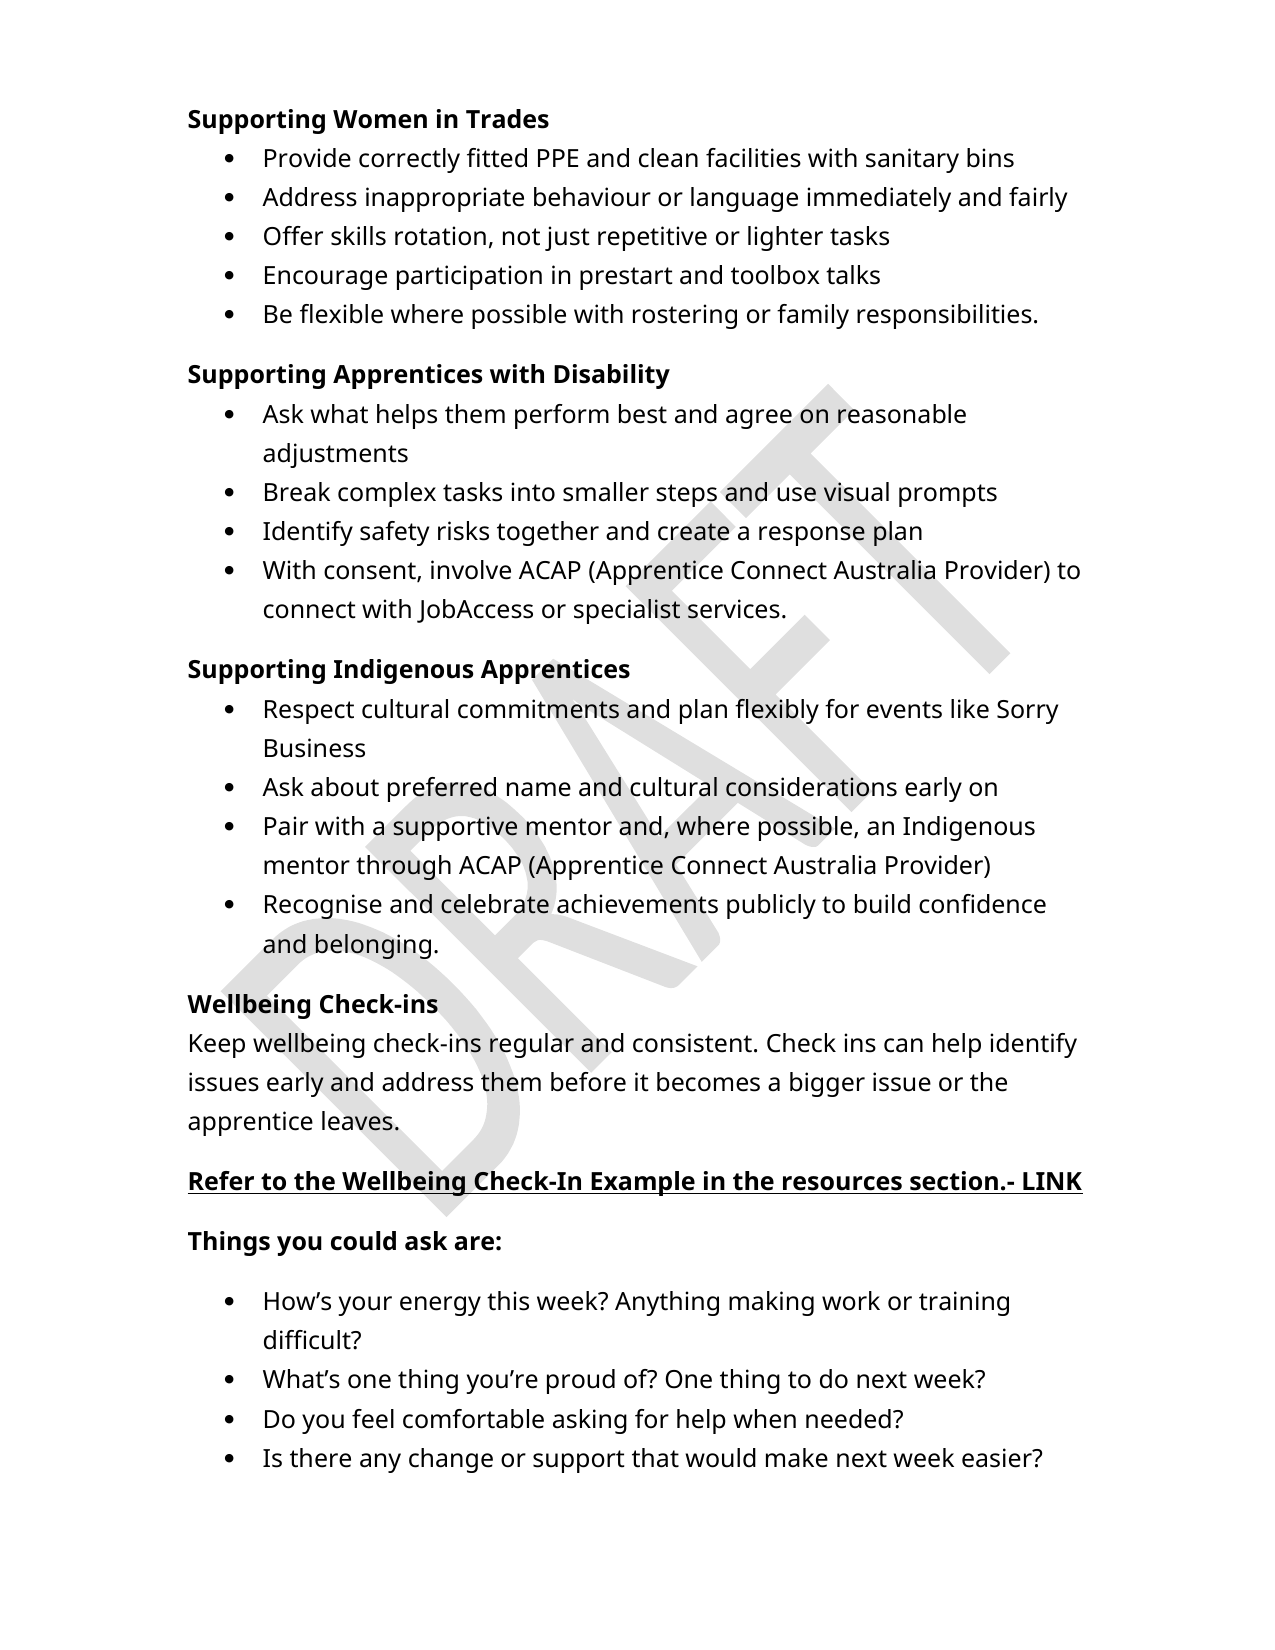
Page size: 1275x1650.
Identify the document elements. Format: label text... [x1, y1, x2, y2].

list Ask what helps them perform best and agree on reasonable adjustments [225, 396, 1087, 469]
subtitle Wellbeing Check-ins [187, 986, 1087, 1020]
subtitle Supporting Apprentices with Disability [187, 357, 1087, 391]
list Is there any change or support that would make next week easier? [225, 1441, 1087, 1474]
list Offer skills rotation, not just repetitive or lighter tasks [225, 219, 1087, 253]
list Be flexible where possible with rostering or family responsibilities. [225, 297, 1087, 331]
text Refer to the Wellbeing Check-In Example in the resources section.- LINK [187, 1164, 1087, 1198]
list Pair with a supportive mentor and, where possible, an Indigenous mentor through ACAP (Apprentice Connect Australia Provider) [225, 809, 1087, 882]
list How’s your energy this week? Anything making work or training difficult? [225, 1284, 1087, 1357]
list Recognise and celebrate achievements publicly to build confidence and belonging. [225, 887, 1087, 960]
list Identify safety risks together and create a response plan [225, 514, 1087, 548]
list Respect cultural commitments and plan flexibly for events like Sorry Business [225, 691, 1087, 764]
list Ask about preferred name and cultural considerations early on [225, 770, 1087, 804]
list Break complex tasks into smaller steps and use visual prompts [225, 475, 1087, 509]
list What’s one thing you’re proud of? One thing to do next week? [225, 1362, 1087, 1396]
subtitle Supporting Women in Trades [187, 101, 1087, 135]
text Things you could ask are: [187, 1224, 1087, 1258]
list Address inappropriate behaviour or language immediately and fairly [225, 180, 1087, 214]
text Keep wellbeing check-ins regular and consistent. Check ins can help identify issues early and address them before it becomes a bigger issue or the apprentice leaves. [187, 1026, 1087, 1138]
list Encourage participation in prestart and toolbox talks [225, 258, 1087, 292]
list Provide correctly fitted PPE and clean facilities with sanitary bins [225, 141, 1087, 174]
list With consent, involve ACAP (Apprentice Connect Australia Provider) to connect with JobAccess or specialist services. [225, 553, 1087, 626]
subtitle Supporting Indigenous Apprentices [187, 652, 1087, 686]
list Do you feel comfortable asking for help when needed? [225, 1401, 1087, 1435]
